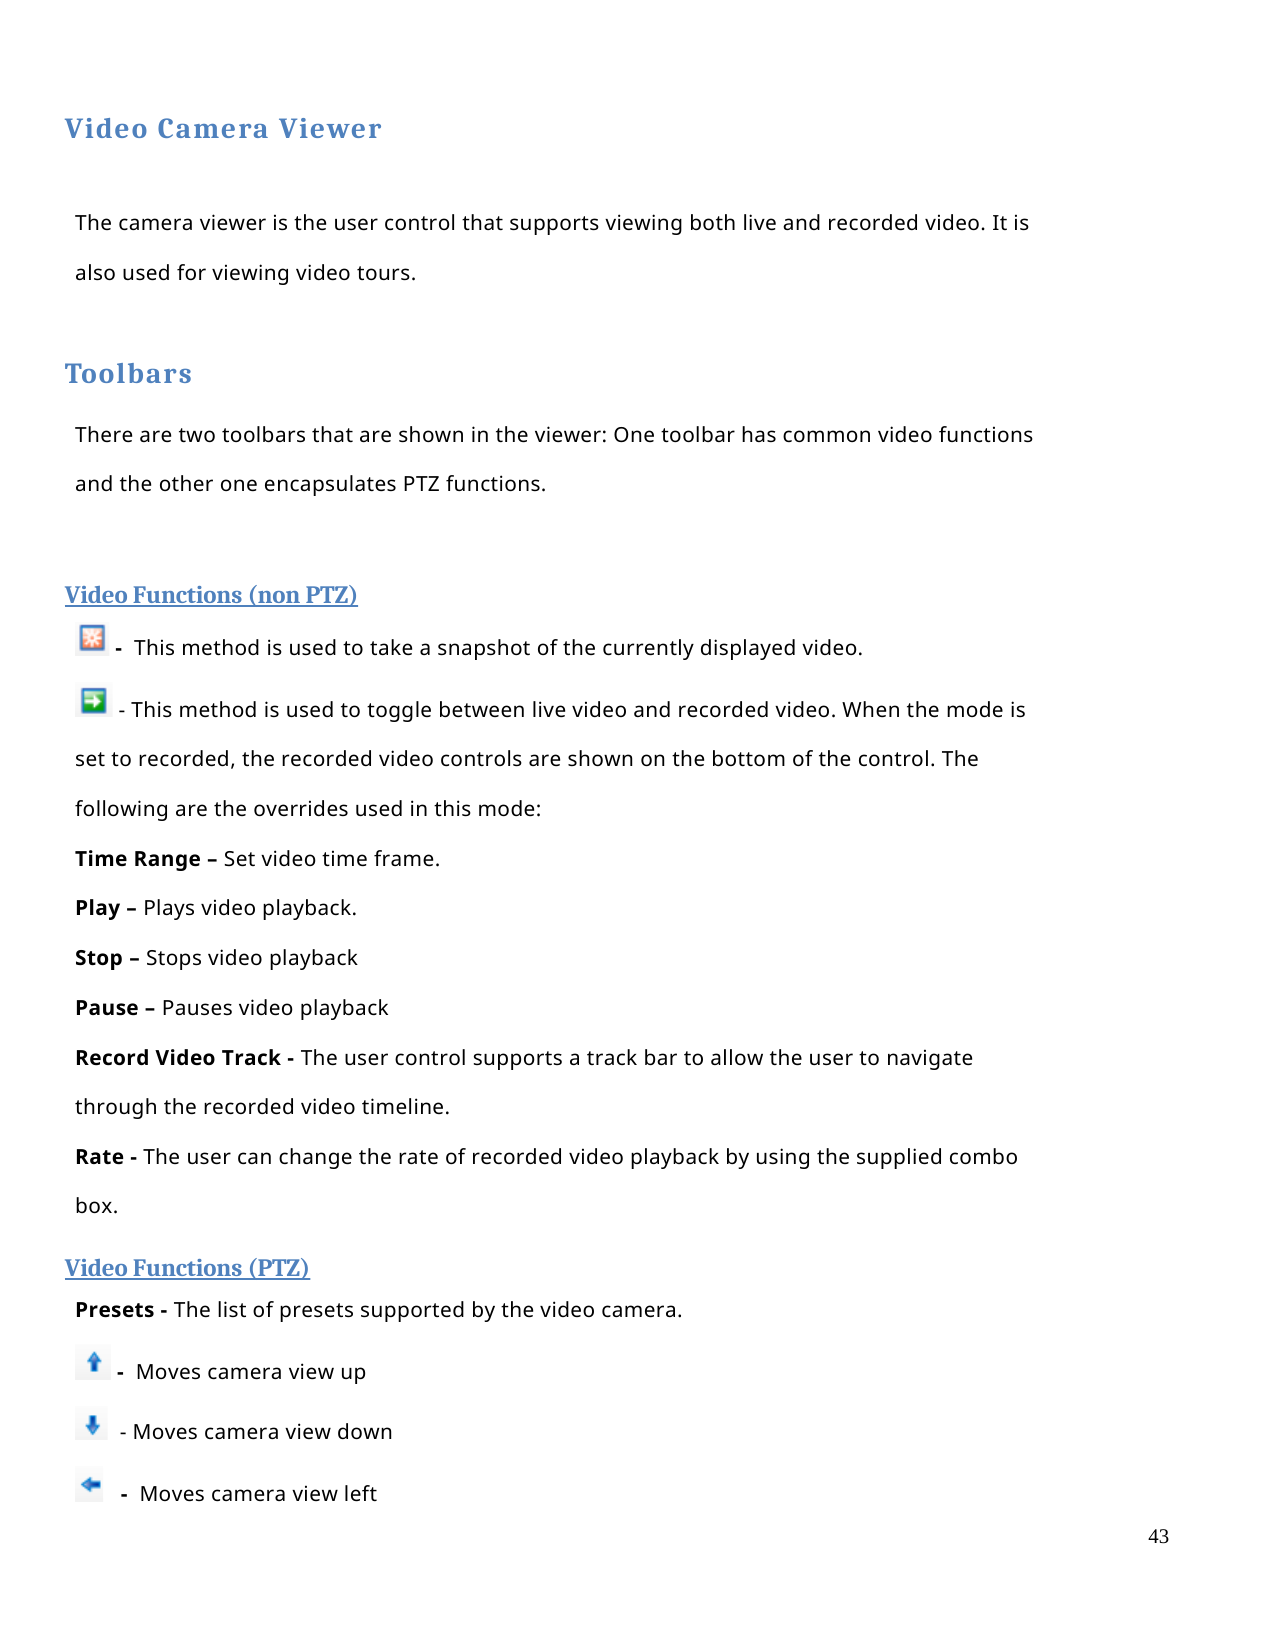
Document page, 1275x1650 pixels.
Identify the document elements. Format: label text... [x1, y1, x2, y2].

subtitle Video Camera Viewer [64, 112, 1169, 146]
text There are two toolbars that are shown in the viewer: One toolbar has common video functions and the other one encapsulates PTZ functions. [75, 420, 1049, 498]
text - Moves camera view left [75, 1467, 1049, 1507]
text - Moves camera view up [75, 1345, 1049, 1385]
subtitle Video Functions (non PTZ) [64, 581, 1169, 610]
picture [75, 1406, 108, 1440]
text The camera viewer is the user control that supports viewing both live and recorded video. It is also used for viewing video tours. [75, 208, 1049, 286]
text Stop – Stops video playback [75, 943, 1049, 972]
text - Moves camera view down [75, 1407, 1049, 1446]
picture [75, 622, 110, 656]
text Pause – Pauses video playback [75, 993, 1049, 1021]
text Rate - The user can change the rate of recorded video playback by using the supplied combo box. [75, 1142, 1049, 1220]
text - This method is used to toggle between live video and recorded video. When the mode is set to recorded, the recorded video controls are shown on the bottom of the control. The following are the overrides used in this mode: [75, 683, 1049, 823]
text Play – Plays video playback. [75, 893, 1049, 922]
text Time Range – Set video time frame. [75, 844, 1049, 872]
picture [75, 1466, 104, 1502]
subtitle Video Functions (PTZ) [64, 1254, 1169, 1283]
subtitle Toolbars [64, 357, 1169, 391]
picture [75, 682, 113, 717]
picture [75, 1344, 111, 1380]
text Record Video Track - The user control supports a track bar to allow the user to navigate through the recorded video timeline. [75, 1043, 1049, 1121]
text - This method is used to take a snapshot of the currently displayed video. [75, 622, 1049, 661]
text Presets - The list of presets supported by the video camera. [75, 1295, 1049, 1323]
